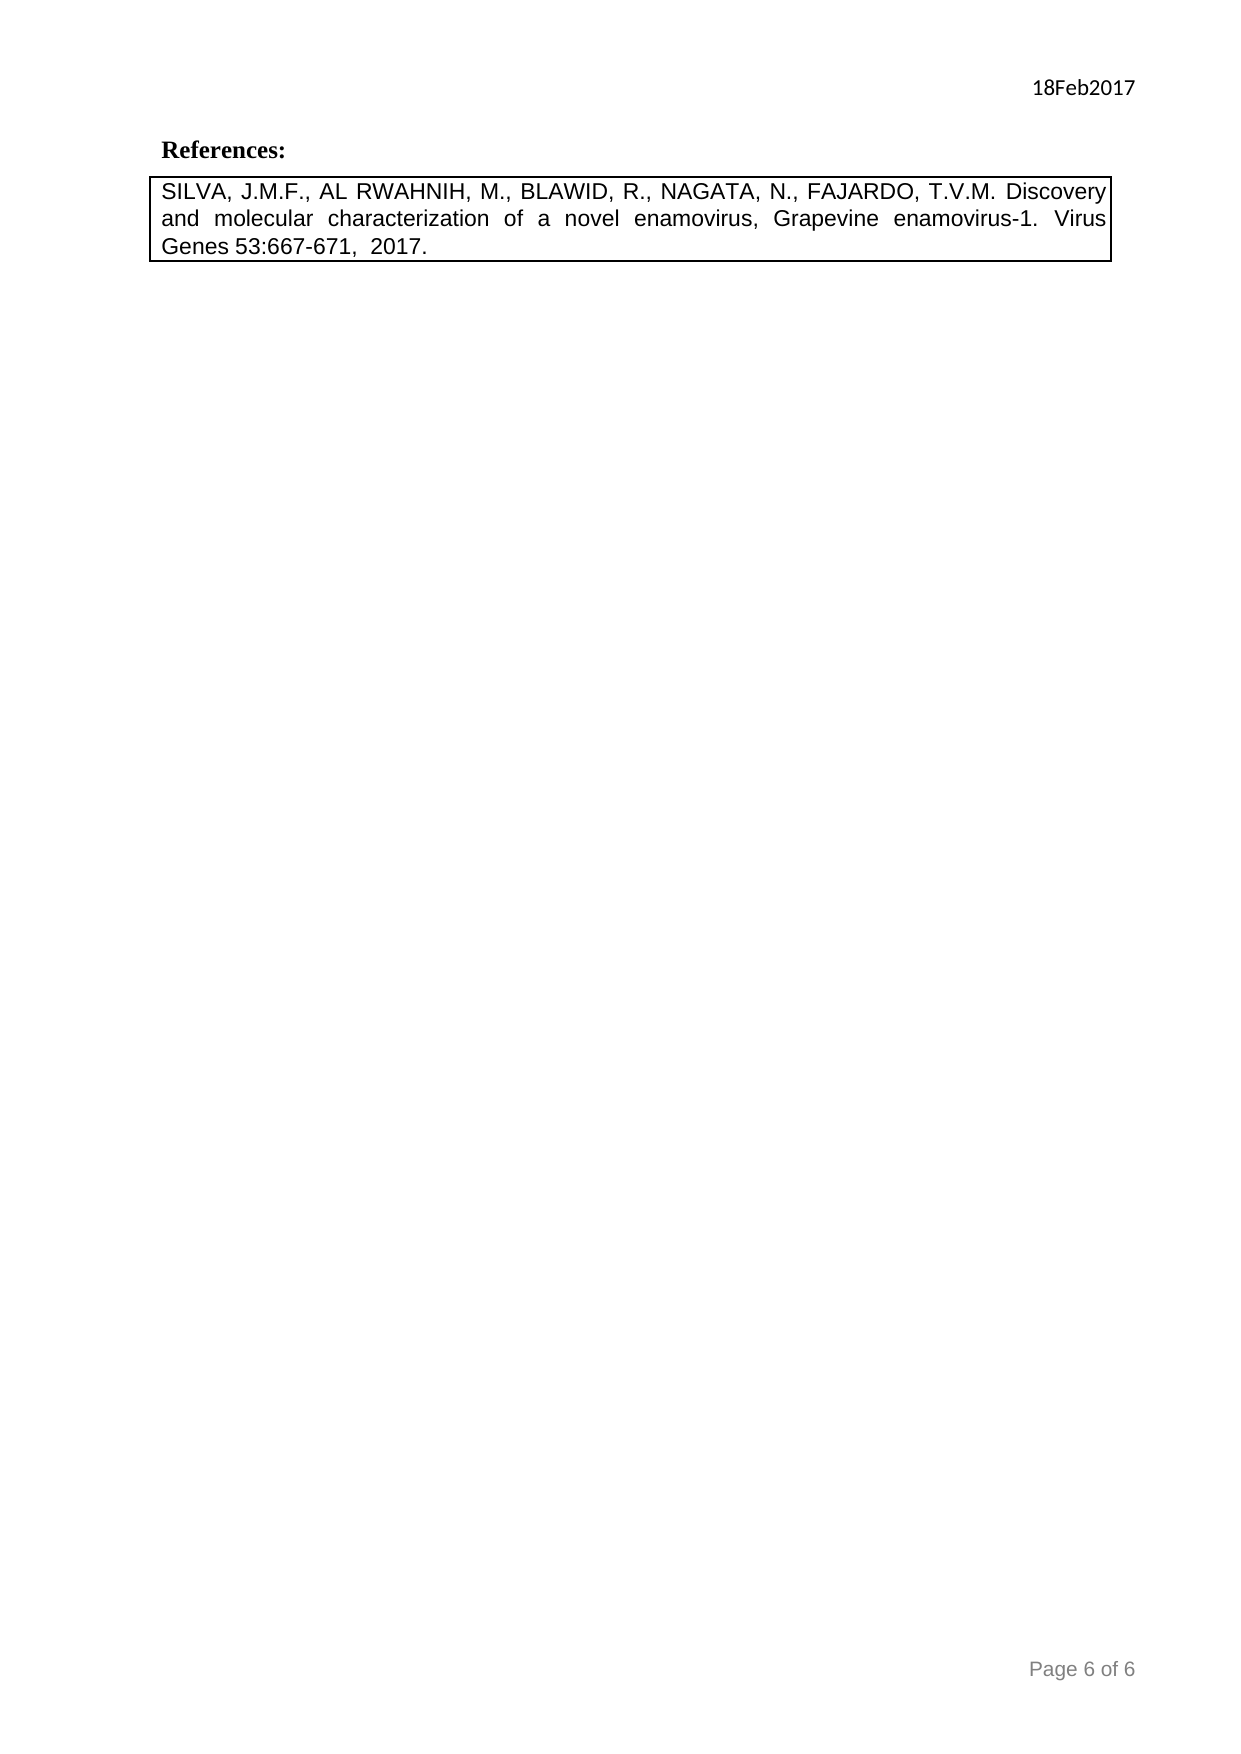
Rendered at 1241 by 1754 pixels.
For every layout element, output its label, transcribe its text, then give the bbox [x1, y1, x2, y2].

table_cell Silva, J.M.F., Al Rwahnih, M., Blawid, R., Nagata, N., Fajardo, T.V.M. Discovery and molecular characterization of a novel enamovirus, Grapevine enamovirus-1. Virus Genes 53:667-671, 2017. [151, 178, 1110, 260]
table_header References: [150, 135, 1111, 176]
